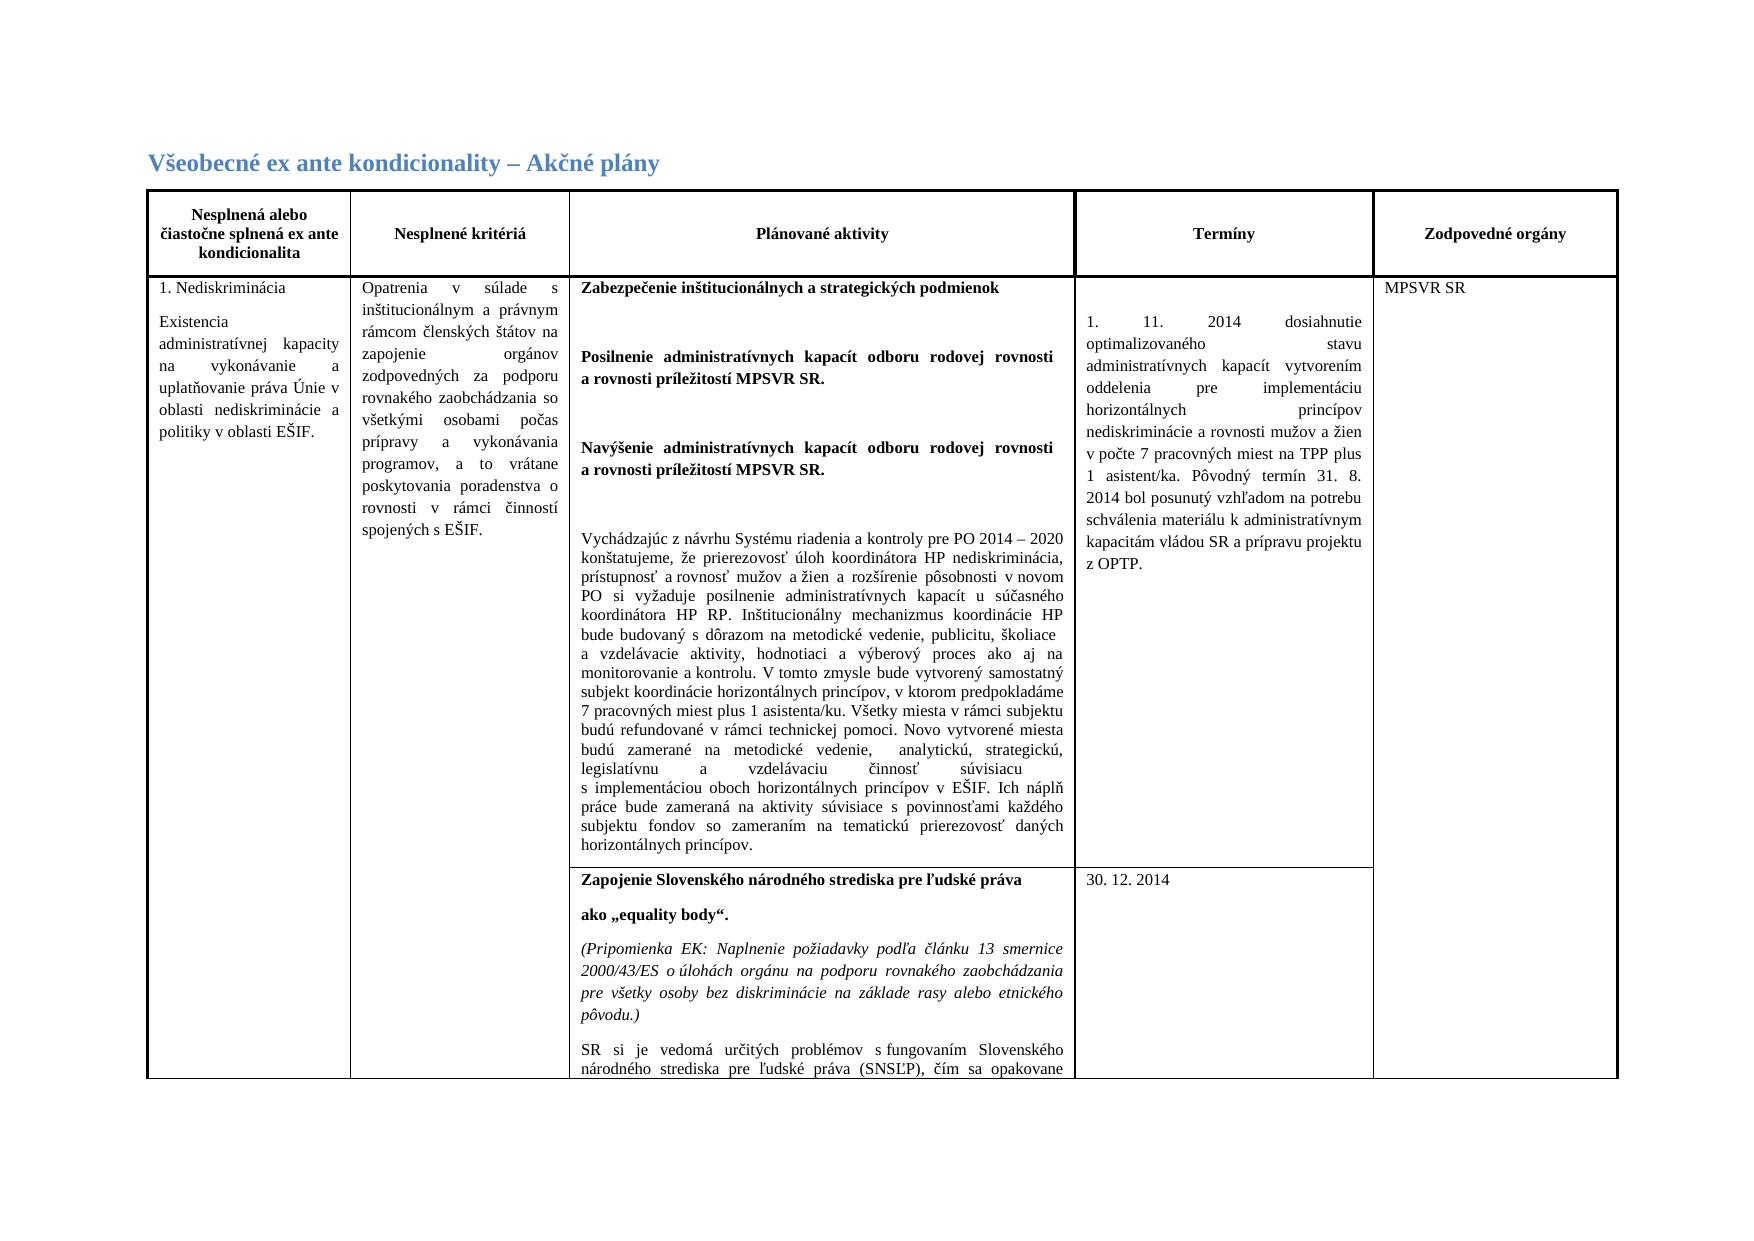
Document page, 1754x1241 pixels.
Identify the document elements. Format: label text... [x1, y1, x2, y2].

table_cell Opatrenia v súlade s inštitucionálnym a právnym rámcom členských štátov na zapojenie orgánov zodpovedných za podporu rovnakého zaobchádzania so všetkými osobami počas prípravy a vykonávania programov, a to vrátane poskytovania poradenstva o rovnosti v rámci činností spojených s EŠIF. [351, 278, 569, 1078]
table_header Nesplnená alebo čiastočne splnená ex ante kondicionalita [149, 192, 350, 274]
table_header Plánované aktivity [570, 192, 1073, 274]
table_cell 1. 11. 2014 dosiahnutie optimalizovaného stavu administratívnych kapacít vytvorením oddelenia pre implementáciu horizontálnych princípov nediskriminácie a rovnosti mužov a žien v počte 7 pracovných miest na TPP plus 1 asistent/ka. Pôvodný termín 31. 8. 2014 bol posunutý vzhľadom na potrebu schválenia materiálu k administratívnym kapacitám vládou SR a prípravu projektu z OPTP. [1076, 278, 1373, 867]
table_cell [570, 868, 1074, 1078]
table_header Zodpovedné orgány [1375, 192, 1616, 274]
table_header Termíny [1077, 192, 1372, 274]
table_cell Zabezpečenie inštitucionálnych a strategických podmienok Posilnenie administratívnych kapacít odboru rodovej rovnosti a rovnosti príležitostí MPSVR SR. Navýšenie administratívnych kapacít odboru rodovej rovnosti a rovnosti príležitostí MPSVR SR. Vychádzajúc z návrhu Systému riadenia a kontroly pre PO 2014 – 2020 konštatujeme, že prierezovosť úloh koordinátora HP nediskriminácia, prístupnosť a rovnosť mužov a žien a rozšírenie pôsobnosti v novom PO si vyžaduje posilnenie administratívnych kapacít u súčasného koordinátora HP RP. Inštitucionálny mechanizmus koordinácie HP bude budovaný s dôrazom na metodické vedenie, publicitu, školiace a vzdelávacie aktivity, hodnotiaci a výberový proces ako aj na monitorovanie a kontrolu. V tomto zmysle bude vytvorený samostatný subjekt koordinácie horizontálnych princípov, v ktorom predpokladáme 7 pracovných miest plus 1 asistenta/ku. Všetky miesta v rámci subjektu budú refundované v rámci technickej pomoci. Novo vytvorené miesta budú zamerané na metodické vedenie, analytickú, strategickú, legislatívnu a vzdelávaciu činnosť súvisiacu s implementáciou oboch horizontálnych princípov v EŠIF. Ich náplň práce bude zameraná na aktivity súvisiace s povinnosťami každého subjektu fondov so zameraním na tematickú prierezovosť daných horizontálnych princípov. [570, 278, 1074, 867]
text Všeobecné ex ante kondicionality – Akčné plány [148, 148, 1606, 176]
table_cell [1076, 868, 1373, 1078]
table_cell MPSVR SR [1374, 278, 1616, 1078]
table_header Nesplnené kritériá [351, 192, 569, 274]
table_cell 1. Nediskriminácia Existencia administratívnej kapacity na vykonávanie a uplatňovanie práva Únie v oblasti nediskriminácie a politiky v oblasti EŠIF. [149, 278, 350, 1078]
